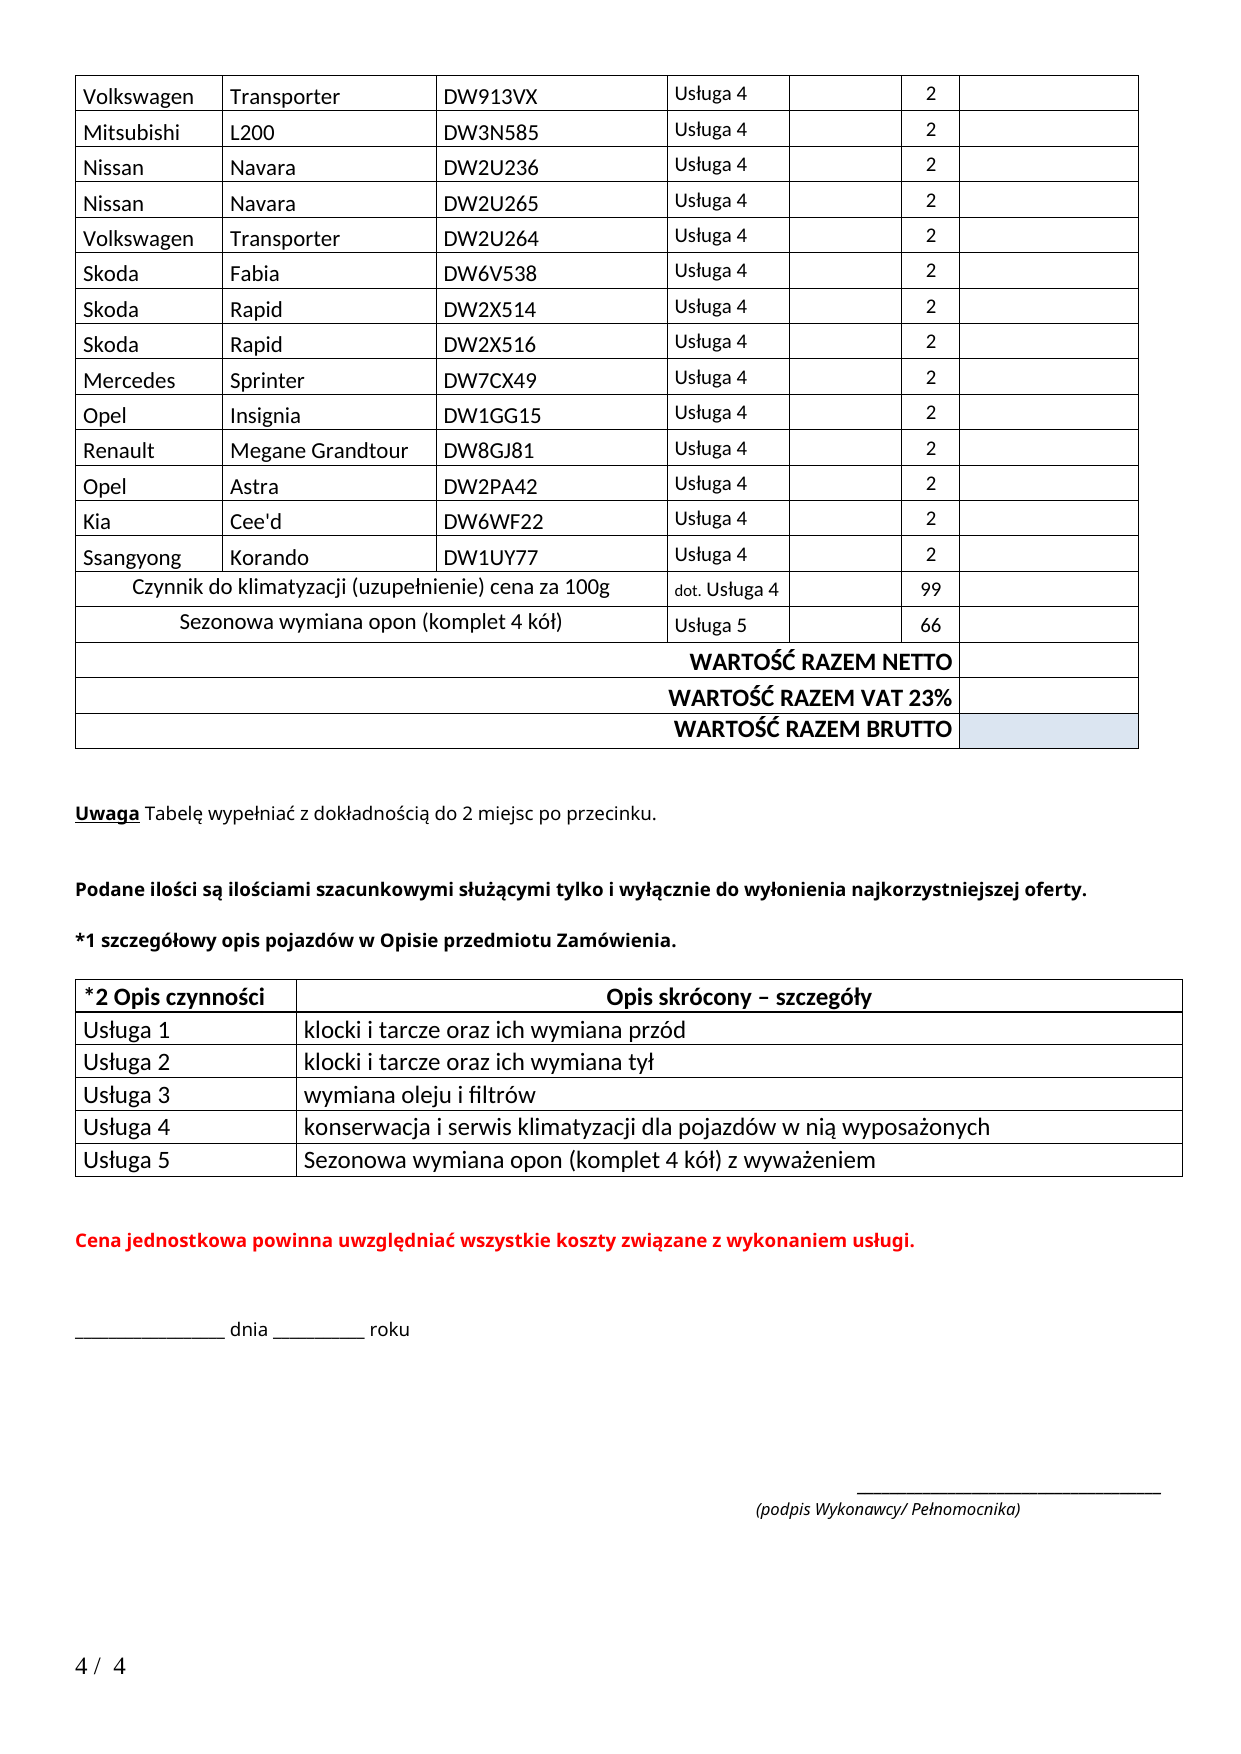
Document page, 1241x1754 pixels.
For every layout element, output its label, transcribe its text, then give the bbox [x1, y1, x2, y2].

table_cell [790, 359, 901, 394]
table_cell [790, 572, 901, 606]
table_cell Sezonowa wymiana opon (komplet 4 kół) z wyważeniem [297, 1144, 1182, 1176]
table_cell Usługa 4 [668, 253, 789, 287]
table_cell [960, 324, 1138, 358]
table_cell Megane Grandtour [223, 430, 436, 464]
table_cell [960, 253, 1138, 287]
table_cell DW3N585 [437, 111, 667, 146]
table_cell DW1GG15 [437, 395, 667, 429]
table_cell Usługa 5 [76, 1144, 296, 1176]
table_cell [790, 182, 901, 217]
table_cell Usługa 1 [76, 1013, 296, 1044]
table_cell Korando [223, 536, 436, 571]
table_cell [960, 76, 1138, 110]
table_cell Nissan [76, 147, 222, 181]
table_cell [790, 395, 901, 429]
table_cell Usługa 4 [668, 536, 789, 571]
table_cell Transporter [223, 218, 436, 252]
table_cell Usługa 4 [668, 395, 789, 429]
text __________________ dnia ___________ roku [75, 1317, 1165, 1342]
table_cell 99 [902, 572, 959, 606]
table_cell 2 [902, 359, 959, 394]
table_cell Sezonowa wymiana opon (komplet 4 kół) [76, 607, 667, 642]
table_cell [790, 76, 901, 110]
table_cell Fabia [223, 253, 436, 287]
table_cell Usługa 3 [76, 1078, 296, 1110]
text (podpis Wykonawcy/ Pełnomocnika) [75, 1497, 1165, 1520]
table_cell Kia [76, 501, 222, 535]
table_cell [790, 536, 901, 571]
table_cell [960, 359, 1138, 394]
table_cell Navara [223, 182, 436, 217]
table_cell Opel [76, 466, 222, 500]
table_cell WARTOŚĆ RAZEM BRUTTO [76, 714, 959, 748]
table_cell DW7CX49 [437, 359, 667, 394]
table_cell Rapid [223, 289, 436, 323]
table_cell Sprinter [223, 359, 436, 394]
table_cell Usługa 4 [668, 466, 789, 500]
table_cell DW8GJ81 [437, 430, 667, 464]
table_cell [790, 111, 901, 146]
table_cell 2 [902, 536, 959, 571]
table_header Opis skrócony – szczegóły [297, 980, 1182, 1011]
table_cell [790, 430, 901, 464]
table_cell Insignia [223, 395, 436, 429]
table_cell [960, 111, 1138, 146]
table_cell Usługa 4 [668, 501, 789, 535]
table_cell Usługa 4 [668, 359, 789, 394]
table_cell Czynnik do klimatyzacji (uzupełnienie) cena za 100g [76, 572, 667, 606]
table_cell Volkswagen [76, 218, 222, 252]
table_cell [790, 466, 901, 500]
table_cell Usługa 4 [668, 76, 789, 110]
table_cell [960, 714, 1138, 748]
table_cell Usługa 2 [76, 1045, 296, 1077]
table_cell [960, 501, 1138, 535]
table_cell 2 [902, 466, 959, 500]
table_cell 2 [902, 182, 959, 217]
table_cell DW1UY77 [437, 536, 667, 571]
table_cell 2 [902, 111, 959, 146]
table_header *2 Opis czynności [76, 980, 296, 1011]
table_cell Skoda [76, 289, 222, 323]
table_cell Rapid [223, 324, 436, 358]
table_cell Ssangyong [76, 536, 222, 571]
table_cell Usługa 4 [668, 289, 789, 323]
table_cell [960, 466, 1138, 500]
table_cell Mercedes [76, 359, 222, 394]
table_cell 2 [902, 395, 959, 429]
table_cell Navara [223, 147, 436, 181]
table_cell Mitsubishi [76, 111, 222, 146]
table_cell DW2PA42 [437, 466, 667, 500]
table_cell [790, 253, 901, 287]
table_cell klocki i tarcze oraz ich wymiana przód [297, 1013, 1182, 1044]
table_cell Usługa 4 [76, 1111, 296, 1143]
table_cell Nissan [76, 182, 222, 217]
table_cell [790, 218, 901, 252]
table_cell Usługa 4 [668, 430, 789, 464]
table_cell Cee'd [223, 501, 436, 535]
table_cell [790, 289, 901, 323]
table_cell 66 [902, 607, 959, 642]
table_cell [960, 430, 1138, 464]
table_cell DW913VX [437, 76, 667, 110]
table_cell 2 [902, 147, 959, 181]
text Podane ilości są ilościami szacunkowymi służącymi tylko i wyłącznie do wyłonienia najkorzystniejszej oferty. [75, 877, 1165, 902]
table_cell [960, 536, 1138, 571]
table_cell DW2X516 [437, 324, 667, 358]
table_cell Transporter [223, 76, 436, 110]
table_cell [960, 218, 1138, 252]
table_cell 2 [902, 76, 959, 110]
table_cell 2 [902, 430, 959, 464]
table_cell klocki i tarcze oraz ich wymiana tył [297, 1045, 1182, 1077]
table_cell 2 [902, 324, 959, 358]
table_cell [960, 182, 1138, 217]
table_cell Volkswagen [76, 76, 222, 110]
table_cell [960, 607, 1138, 642]
table_cell DW2U265 [437, 182, 667, 217]
text *1 szczegółowy opis pojazdów w Opisie przedmiotu Zamówienia. [75, 928, 1165, 953]
text Cena jednostkowa powinna uwzględniać wszystkie koszty związane z wykonaniem usługi. [75, 1228, 1165, 1253]
table_cell DW6WF22 [437, 501, 667, 535]
table_cell Skoda [76, 253, 222, 287]
table_cell [960, 289, 1138, 323]
table_cell 2 [902, 289, 959, 323]
table_cell wymiana oleju i filtrów [297, 1078, 1182, 1110]
text _____________________________________ [75, 1469, 1165, 1497]
table_cell DW2U264 [437, 218, 667, 252]
table_cell DW6V538 [437, 253, 667, 287]
table_cell 2 [902, 253, 959, 287]
table_cell Usługa 4 [668, 324, 789, 358]
table_cell [960, 147, 1138, 181]
table_cell Usługa 4 [668, 147, 789, 181]
table_cell Usługa 4 [668, 218, 789, 252]
table_cell konserwacja i serwis klimatyzacji dla pojazdów w nią wyposażonych [297, 1111, 1182, 1143]
table_cell Opel [76, 395, 222, 429]
table_cell Usługa 5 [668, 607, 789, 642]
table_cell [790, 147, 901, 181]
table_cell Renault [76, 430, 222, 464]
table_cell Usługa 4 [668, 111, 789, 146]
table_cell dot. Usługa 4 [668, 572, 789, 606]
table_cell [790, 607, 901, 642]
table_cell DW2U236 [437, 147, 667, 181]
table_cell [960, 572, 1138, 606]
table_cell 2 [902, 501, 959, 535]
table_cell Astra [223, 466, 436, 500]
table_cell WARTOŚĆ RAZEM NETTO [76, 643, 959, 677]
table_cell Skoda [76, 324, 222, 358]
table_cell DW2X514 [437, 289, 667, 323]
table_cell 2 [902, 218, 959, 252]
table_cell [960, 395, 1138, 429]
table_cell Usługa 4 [668, 182, 789, 217]
table_cell L200 [223, 111, 436, 146]
text Uwaga Tabelę wypełniać z dokładnością do 2 miejsc po przecinku. [75, 800, 1165, 826]
table_cell [790, 501, 901, 535]
table_cell [960, 643, 1138, 677]
table_cell [790, 324, 901, 358]
table_cell WARTOŚĆ RAZEM VAT 23% [76, 678, 959, 712]
table_cell [960, 678, 1138, 712]
